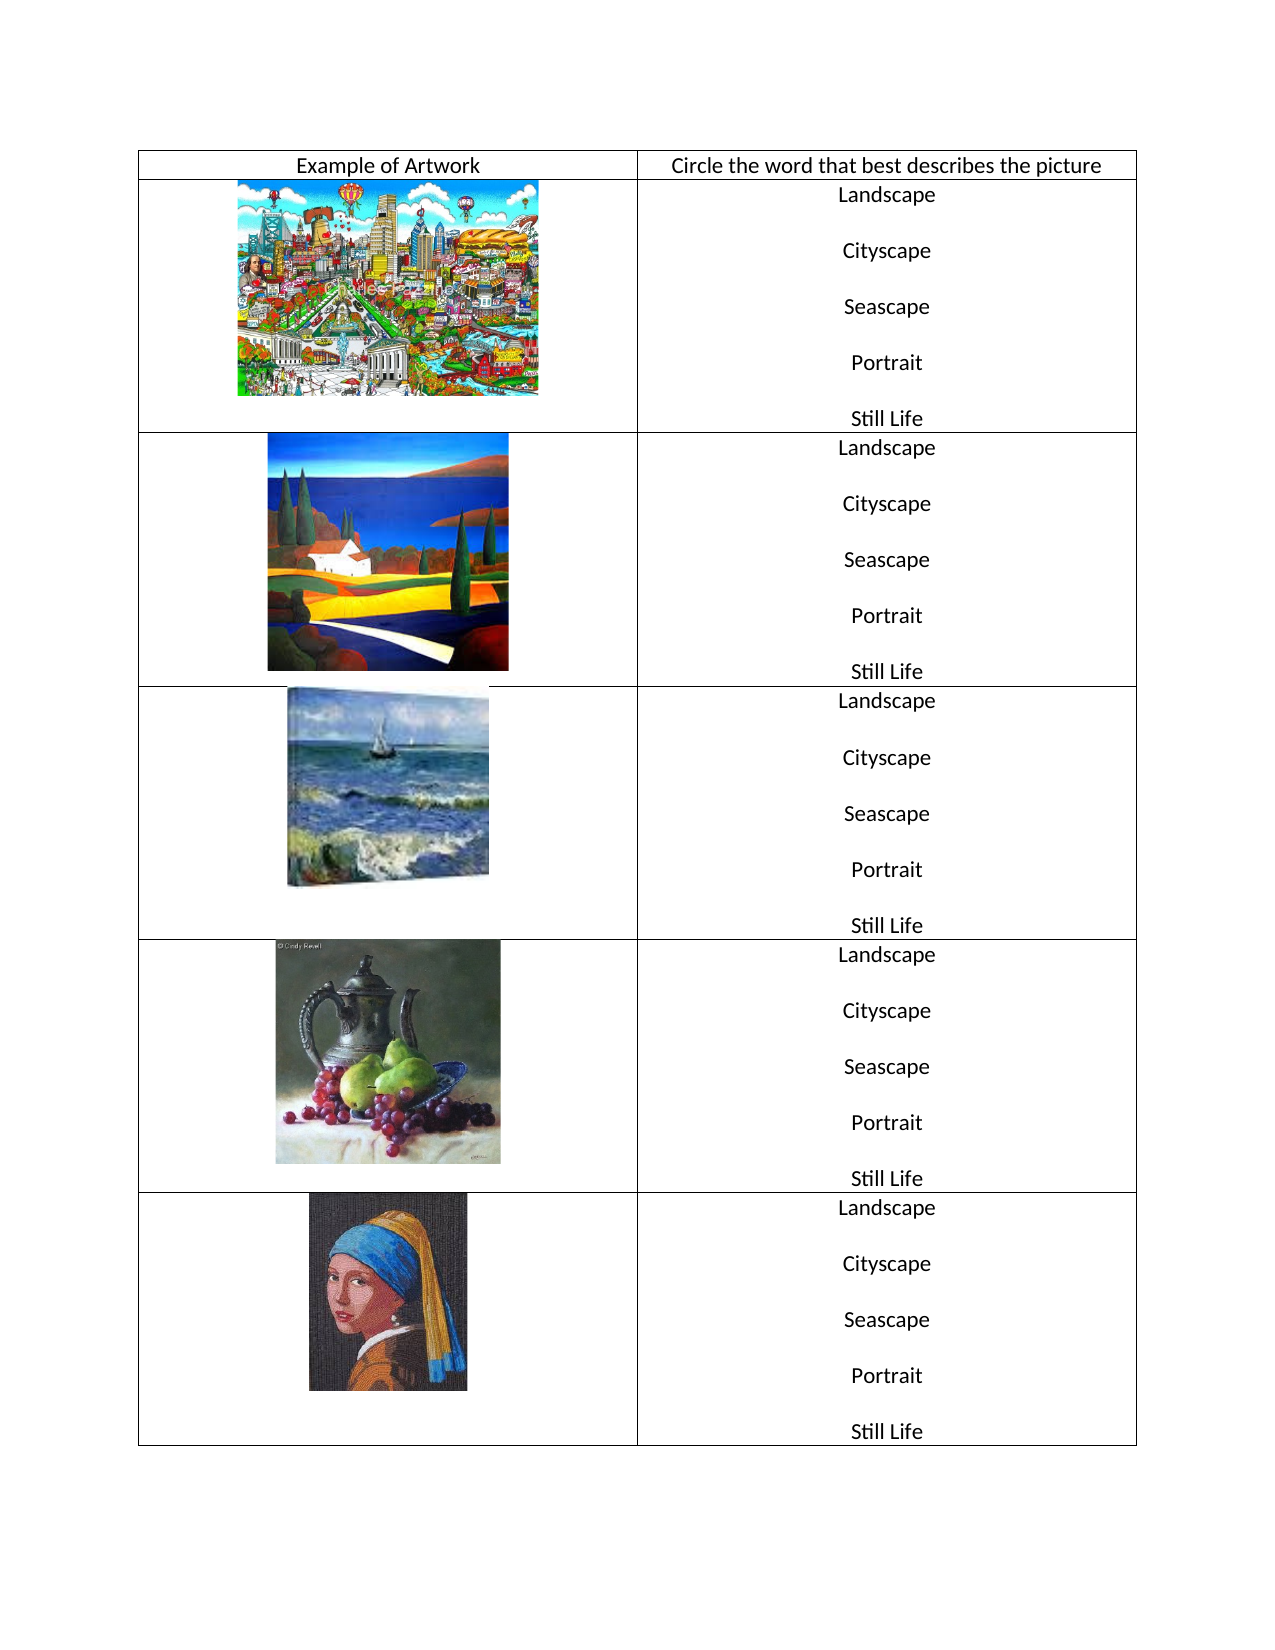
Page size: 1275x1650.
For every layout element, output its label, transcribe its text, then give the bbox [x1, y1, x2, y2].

table_cell [139, 940, 637, 1192]
table_header Example of Artwork [139, 151, 637, 179]
table_cell Landscape Cityscape Seascape Portrait Still Life [638, 1193, 1136, 1445]
picture [267, 433, 509, 671]
table_cell [139, 687, 637, 939]
picture [275, 939, 501, 1164]
table_cell Landscape Cityscape Seascape Portrait Still Life [638, 940, 1136, 1192]
picture [287, 686, 489, 889]
picture [309, 1193, 468, 1391]
table_cell [139, 1193, 637, 1445]
picture [237, 180, 539, 396]
table_cell Landscape Cityscape Seascape Portrait Still Life [638, 687, 1136, 939]
table_cell [139, 433, 637, 686]
table_header Circle the word that best describes the picture [638, 151, 1136, 179]
table_cell Landscape Cityscape Seascape Portrait Still Life [638, 433, 1136, 686]
table_cell [139, 180, 637, 432]
table_cell Landscape Cityscape Seascape Portrait Still Life [638, 180, 1136, 432]
